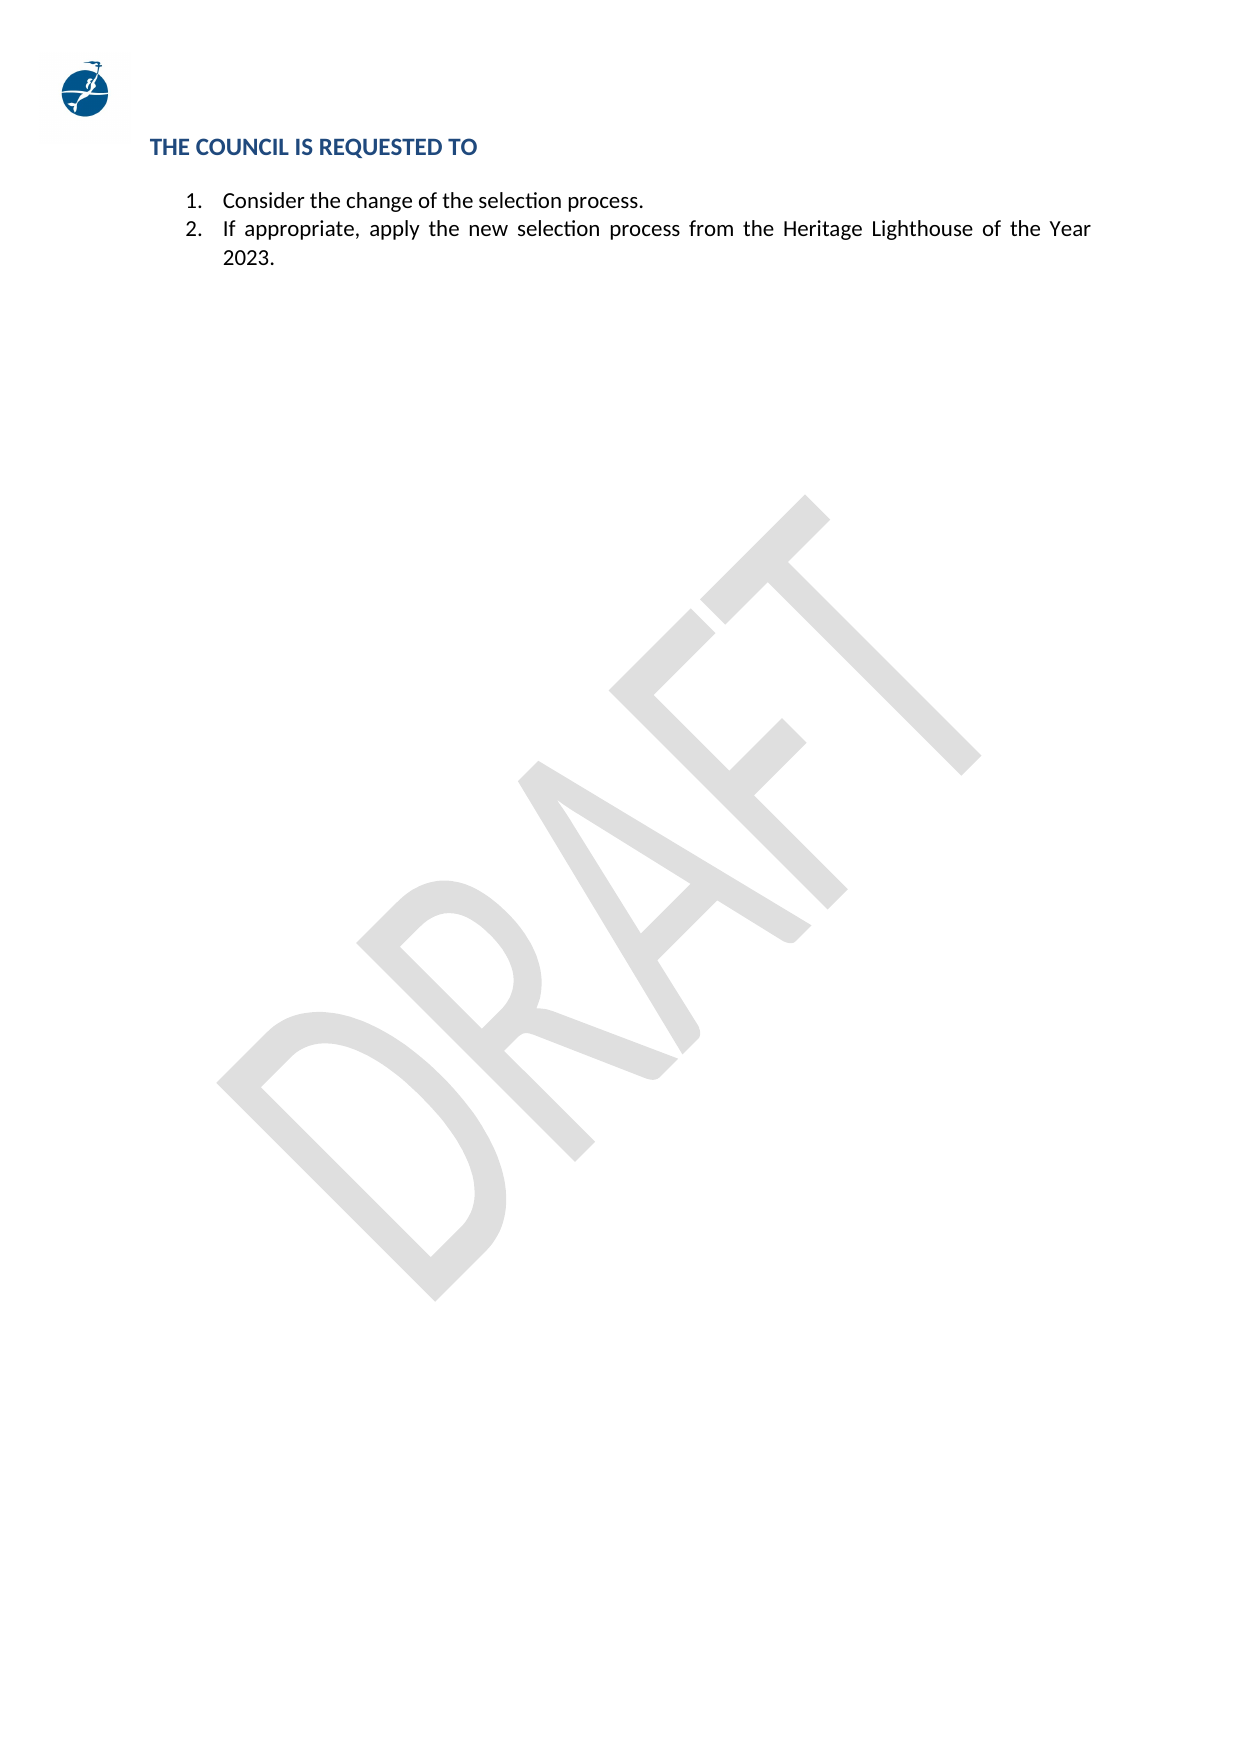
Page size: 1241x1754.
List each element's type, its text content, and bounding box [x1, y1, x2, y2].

picture [39, 52, 131, 144]
subtitle If appropriate, apply the new selection process from the Heritage Lighthouse of the Year 2023. [185, 214, 1093, 271]
subtitle THE COUNCIL IS REQUESTED TO [148, 131, 1093, 162]
subtitle Consider the change of the selection process. [185, 187, 1093, 214]
